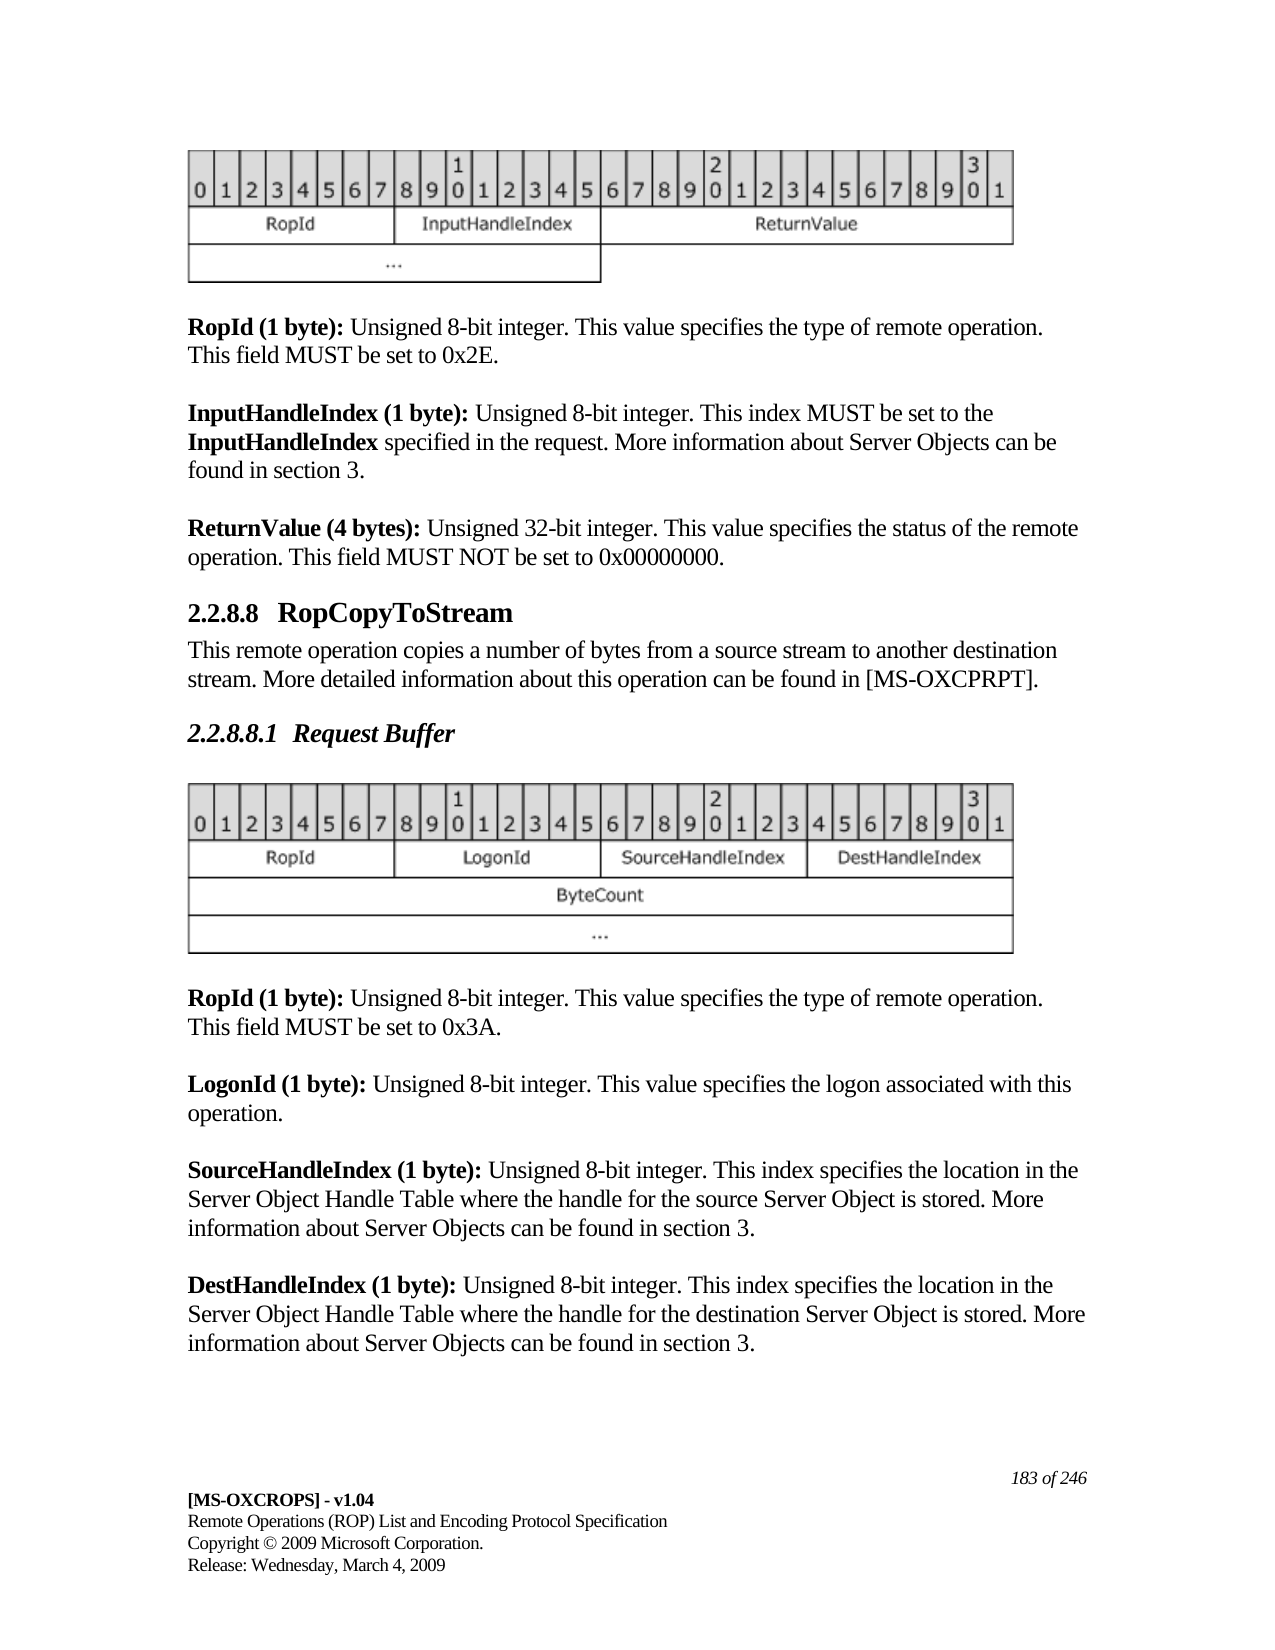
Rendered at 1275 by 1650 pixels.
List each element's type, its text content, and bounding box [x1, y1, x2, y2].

text InputHandleIndex (1 byte): Unsigned 8-bit integer. This index MUST be set to the InputHandleIndex specified in the request. More information about Server Objects can be found in section 3. [187, 398, 1087, 484]
picture [187, 783, 1014, 954]
text This remote operation copies a number of bytes from a source stream to another destination stream. More detailed information about this operation can be found in [MS-OXCPRPT]. [187, 635, 1087, 693]
text LogonId (1 byte): Unsigned 8-bit integer. This value specifies the logon associated with this operation. [187, 1069, 1087, 1127]
text DestHandleIndex (1 byte): Unsigned 8-bit integer. This index specifies the location in the Server Object Handle Table where the handle for the destination Server Object is stored. More information about Server Objects can be found in section 3. [187, 1270, 1087, 1357]
text RopId (1 byte): Unsigned 8-bit integer. This value specifies the type of remote operation. This field MUST be set to 0x3A. [187, 983, 1087, 1040]
subtitle Request Buffer [187, 718, 1087, 749]
text ReturnValue (4 bytes): Unsigned 32-bit integer. This value specifies the status of the remote operation. This field MUST NOT be set to 0x00000000. [187, 513, 1087, 570]
text SourceHandleIndex (1 byte): Unsigned 8-bit integer. This index specifies the location in the Server Object Handle Table where the handle for the source Server Object is stored. More information about Server Objects can be found in section 3. [187, 1155, 1087, 1242]
subtitle RopCopyToStream [187, 595, 1087, 629]
text RopId (1 byte): Unsigned 8-bit integer. This value specifies the type of remote operation. This field MUST be set to 0x2E. [187, 312, 1087, 369]
picture [187, 150, 1014, 283]
